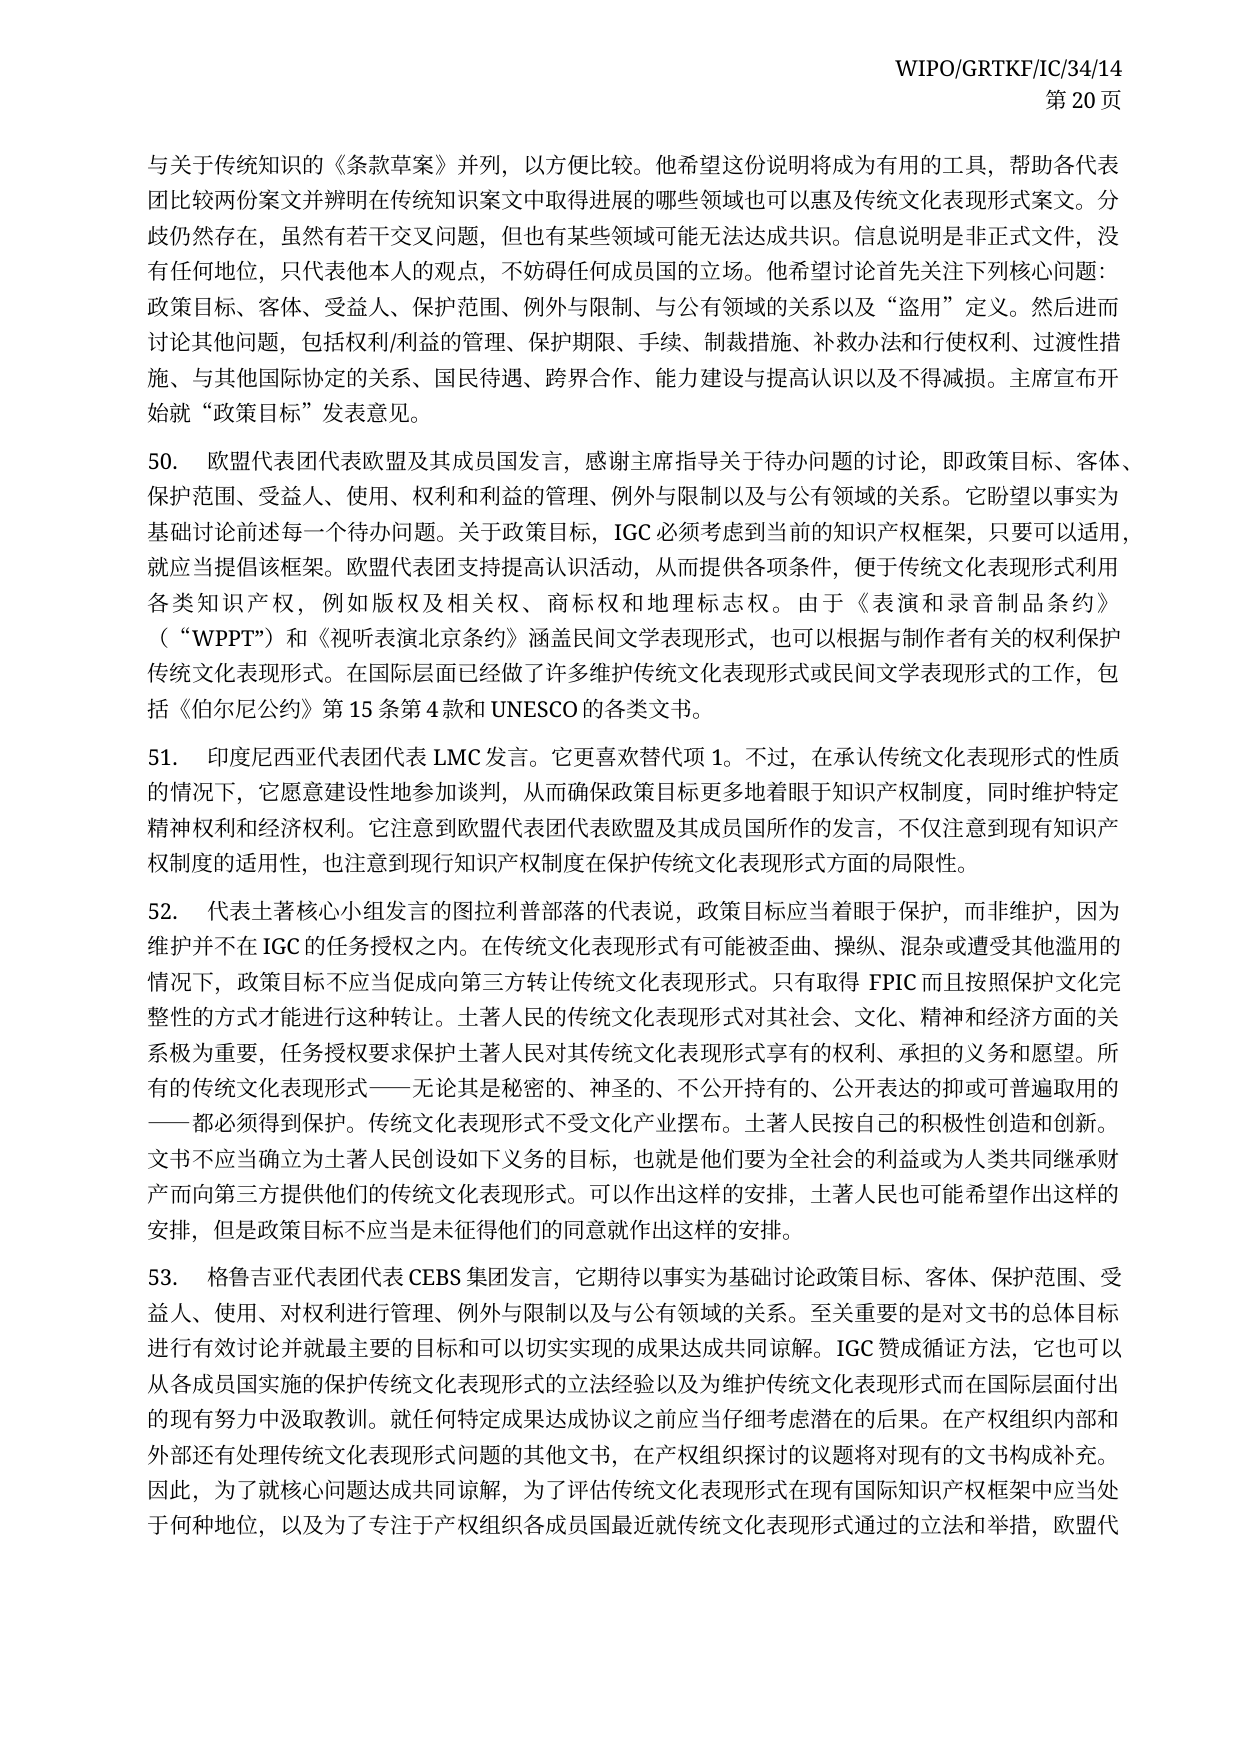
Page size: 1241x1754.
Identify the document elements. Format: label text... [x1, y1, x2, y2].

list 印度尼西亚代表团代表LMC发言。它更喜欢替代项1。不过，在承认传统文化表现形式的性质的情况下，它愿意建设性地参加谈判，从而确保政策目标更多地着眼于知识产权制度，同时维护特定精神权利和经济权利。它注意到欧盟代表团代表欧盟及其成员国所作的发言，不仅注意到现有知识产权制度的适用性，也注意到现行知识产权制度在保护传统文化表现形式方面的局限性。 [148, 736, 1122, 878]
list 代表土著核心小组发言的图拉利普部落的代表说，政策目标应当着眼于保护，而非维护，因为维护并不在IGC的任务授权之内。在传统文化表现形式有可能被歪曲、操纵、混杂或遭受其他滥用的情况下，政策目标不应当促成向第三方转让传统文化表现形式。只有取得FPIC而且按照保护文化完整性的方式才能进行这种转让。土著人民的传统文化表现形式对其社会、文化、精神和经济方面的关系极为重要，任务授权要求保护土著人民对其传统文化表现形式享有的权利、承担的义务和愿望。所有的传统文化表现形式——无论其是秘密的、神圣的、不公开持有的、公开表达的抑或可普遍取用的——都必须得到保护。传统文化表现形式不受文化产业摆布。土著人民按自己的积极性创造和创新。文书不应当确立为土著人民创设如下义务的目标，也就是他们要为全社会的利益或为人类共同继承财产而向第三方提供他们的传统文化表现形式。可以作出这样的安排，土著人民也可能希望作出这样的安排，但是政策目标不应当是未征得他们的同意就作出这样的安排。 [148, 890, 1122, 1244]
list 欧盟代表团代表欧盟及其成员国发言，感谢主席指导关于待办问题的讨论，即政策目标、客体、保护范围、受益人、使用、权利和利益的管理、例外与限制以及与公有领域的关系。它盼望以事实为基础讨论前述每一个待办问题。关于政策目标，IGC必须考虑到当前的知识产权框架，只要可以适用，就应当提倡该框架。欧盟代表团支持提高认识活动，从而提供各项条件，便于传统文化表现形式利用各类知识产权，例如版权及相关权、商标权和地理标志权。由于《表演和录音制品条约》（“WPPT”）和《视听表演北京条约》涵盖民间文学表现形式，也可以根据与制作者有关的权利保护传统文化表现形式。在国际层面已经做了许多维护传统文化表现形式或民间文学表现形式的工作，包括《伯尔尼公约》第15条第4款和UNESCO的各类文书。 [148, 440, 1122, 723]
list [148, 1257, 1122, 1540]
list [148, 144, 1122, 428]
